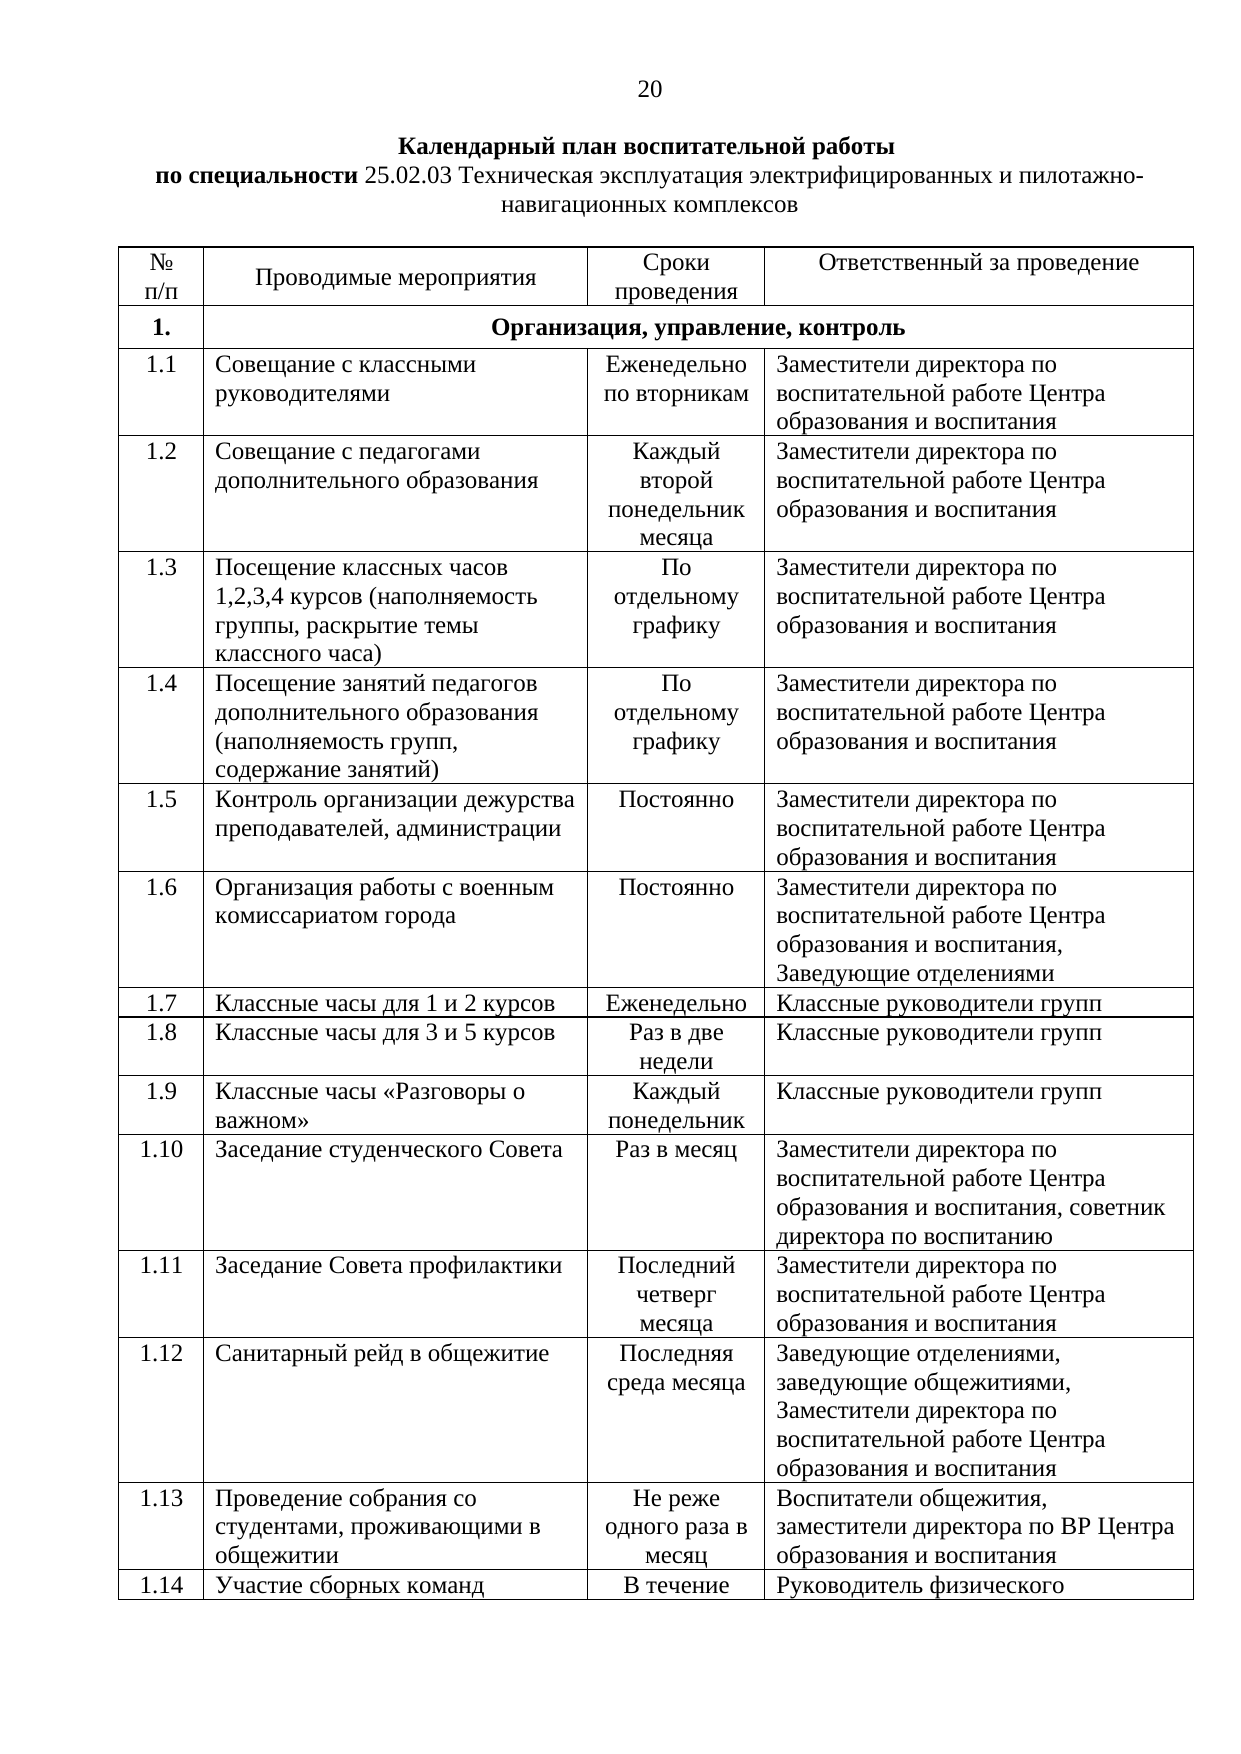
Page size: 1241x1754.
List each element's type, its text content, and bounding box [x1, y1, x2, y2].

table_cell Классные часы «Разговоры о важном» [204, 1076, 587, 1133]
table_cell Заседание Совета профилактики [204, 1251, 587, 1337]
table_header Проводимые мероприятия [204, 248, 587, 305]
table_cell Постоянно [588, 872, 764, 987]
table_cell Классные руководители групп [765, 1018, 1193, 1075]
table_cell Классные руководители групп [765, 988, 1193, 1016]
table_cell Последний четверг месяца [588, 1251, 764, 1337]
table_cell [204, 1570, 587, 1599]
table_cell Проведение собрания со студентами, проживающими в общежитии [204, 1483, 587, 1569]
table_cell Заместители директора по воспитательной работе Центра образования и воспитания, Заведующие отделениями [765, 872, 1193, 987]
table_cell Совещание с педагогами дополнительного образования [204, 436, 587, 551]
table_cell 1.11 [119, 1251, 203, 1337]
table_cell Организация, управление, контроль [204, 306, 1193, 348]
table_cell Заместители директора по воспитательной работе Центра образования и воспитания [765, 552, 1193, 667]
text Календарный план воспитательной работы по специальности 25.02.03 Техническая эксплуатация электрифицированных и пилотажно-навигационных комплексов [118, 131, 1181, 218]
table_cell Последняя среда месяца [588, 1338, 764, 1482]
table_header № п/п [119, 248, 203, 305]
table_cell 1.2 [119, 436, 203, 551]
table_cell 1.3 [119, 552, 203, 667]
table_header Ответственный за проведение [765, 248, 1193, 305]
table_cell Классные руководители групп [765, 1076, 1193, 1133]
table_cell Каждый второй понедельник месяца [588, 436, 764, 551]
table_cell По отдельному графику [588, 552, 764, 667]
table_cell По отдельному графику [588, 668, 764, 783]
table_cell 1.1 [119, 349, 203, 435]
table_cell Постоянно [588, 784, 764, 871]
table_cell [588, 1570, 764, 1599]
table_cell Раз в месяц [588, 1135, 764, 1249]
table_cell Классные часы для 1 и 2 курсов [204, 988, 587, 1016]
table_cell Совещание с классными руководителями [204, 349, 587, 435]
table_cell Заместители директора по воспитательной работе Центра образования и воспитания, советник директора по воспитанию [765, 1135, 1193, 1249]
table_cell 1.10 [119, 1135, 203, 1249]
table_cell 1.8 [119, 1018, 203, 1075]
table_cell Заместители директора по воспитательной работе Центра образования и воспитания [765, 349, 1193, 435]
table_cell 1.7 [119, 988, 203, 1016]
table_cell 1.14 [119, 1570, 203, 1599]
table_cell 1.9 [119, 1076, 203, 1133]
table_cell Воспитатели общежития, заместители директора по ВР Центра образования и воспитания [765, 1483, 1193, 1569]
table_cell Заместители директора по воспитательной работе Центра образования и воспитания [765, 784, 1193, 871]
table_cell 1.4 [119, 668, 203, 783]
table_cell 1.6 [119, 872, 203, 987]
table_cell Заместители директора по воспитательной работе Центра образования и воспитания [765, 1251, 1193, 1337]
table_cell Раз в две недели [588, 1018, 764, 1075]
table_cell Контроль организации дежурства преподавателей, администрации [204, 784, 587, 871]
table_cell 1.12 [119, 1338, 203, 1482]
table_cell Не реже одного раза в месяц [588, 1483, 764, 1569]
table_cell Заместители директора по воспитательной работе Центра образования и воспитания [765, 436, 1193, 551]
table_cell Заместители директора по воспитательной работе Центра образования и воспитания [765, 668, 1193, 783]
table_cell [765, 1570, 1193, 1599]
table_cell Каждый понедельник [588, 1076, 764, 1133]
table_cell Организация работы с военным комиссариатом города [204, 872, 587, 987]
table_cell 1. [119, 306, 203, 348]
table_cell Заседание студенческого Совета [204, 1135, 587, 1249]
table_cell Еженедельно по вторникам [588, 349, 764, 435]
table_cell Санитарный рейд в общежитие [204, 1338, 587, 1482]
table_cell Посещение занятий педагогов дополнительного образования (наполняемость групп, содержание занятий) [204, 668, 587, 783]
table_cell Посещение классных часов 1,2,3,4 курсов (наполняемость группы, раскрытие темы классного часа) [204, 552, 587, 667]
table_cell Классные часы для 3 и 5 курсов [204, 1018, 587, 1075]
table_cell 1.13 [119, 1483, 203, 1569]
table_cell Еженедельно [588, 988, 764, 1016]
table_cell Заведующие отделениями, заведующие общежитиями, Заместители директора по воспитательной работе Центра образования и воспитания [765, 1338, 1193, 1482]
table_cell 1.5 [119, 784, 203, 871]
table_header Сроки проведения [588, 248, 764, 305]
